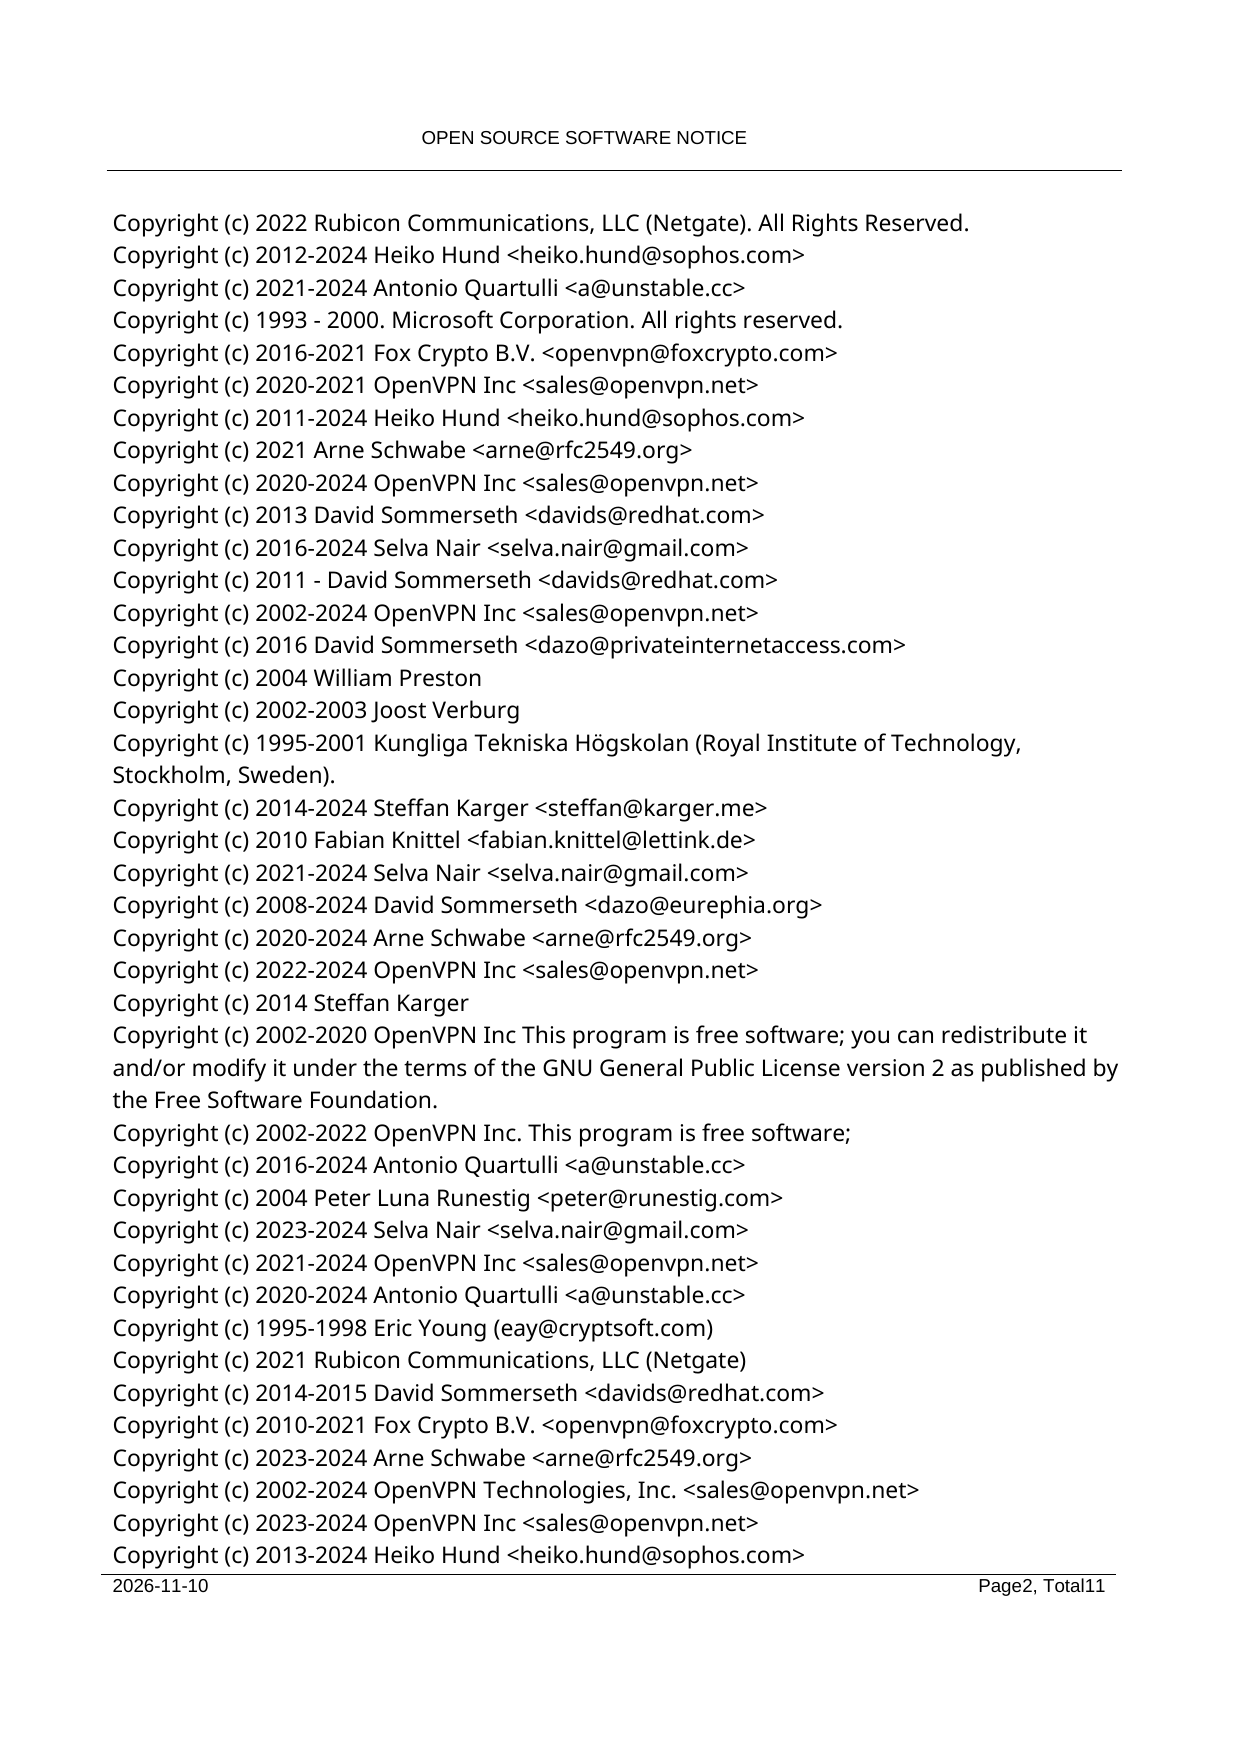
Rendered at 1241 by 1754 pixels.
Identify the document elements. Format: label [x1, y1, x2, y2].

text [112, 206, 1128, 1571]
